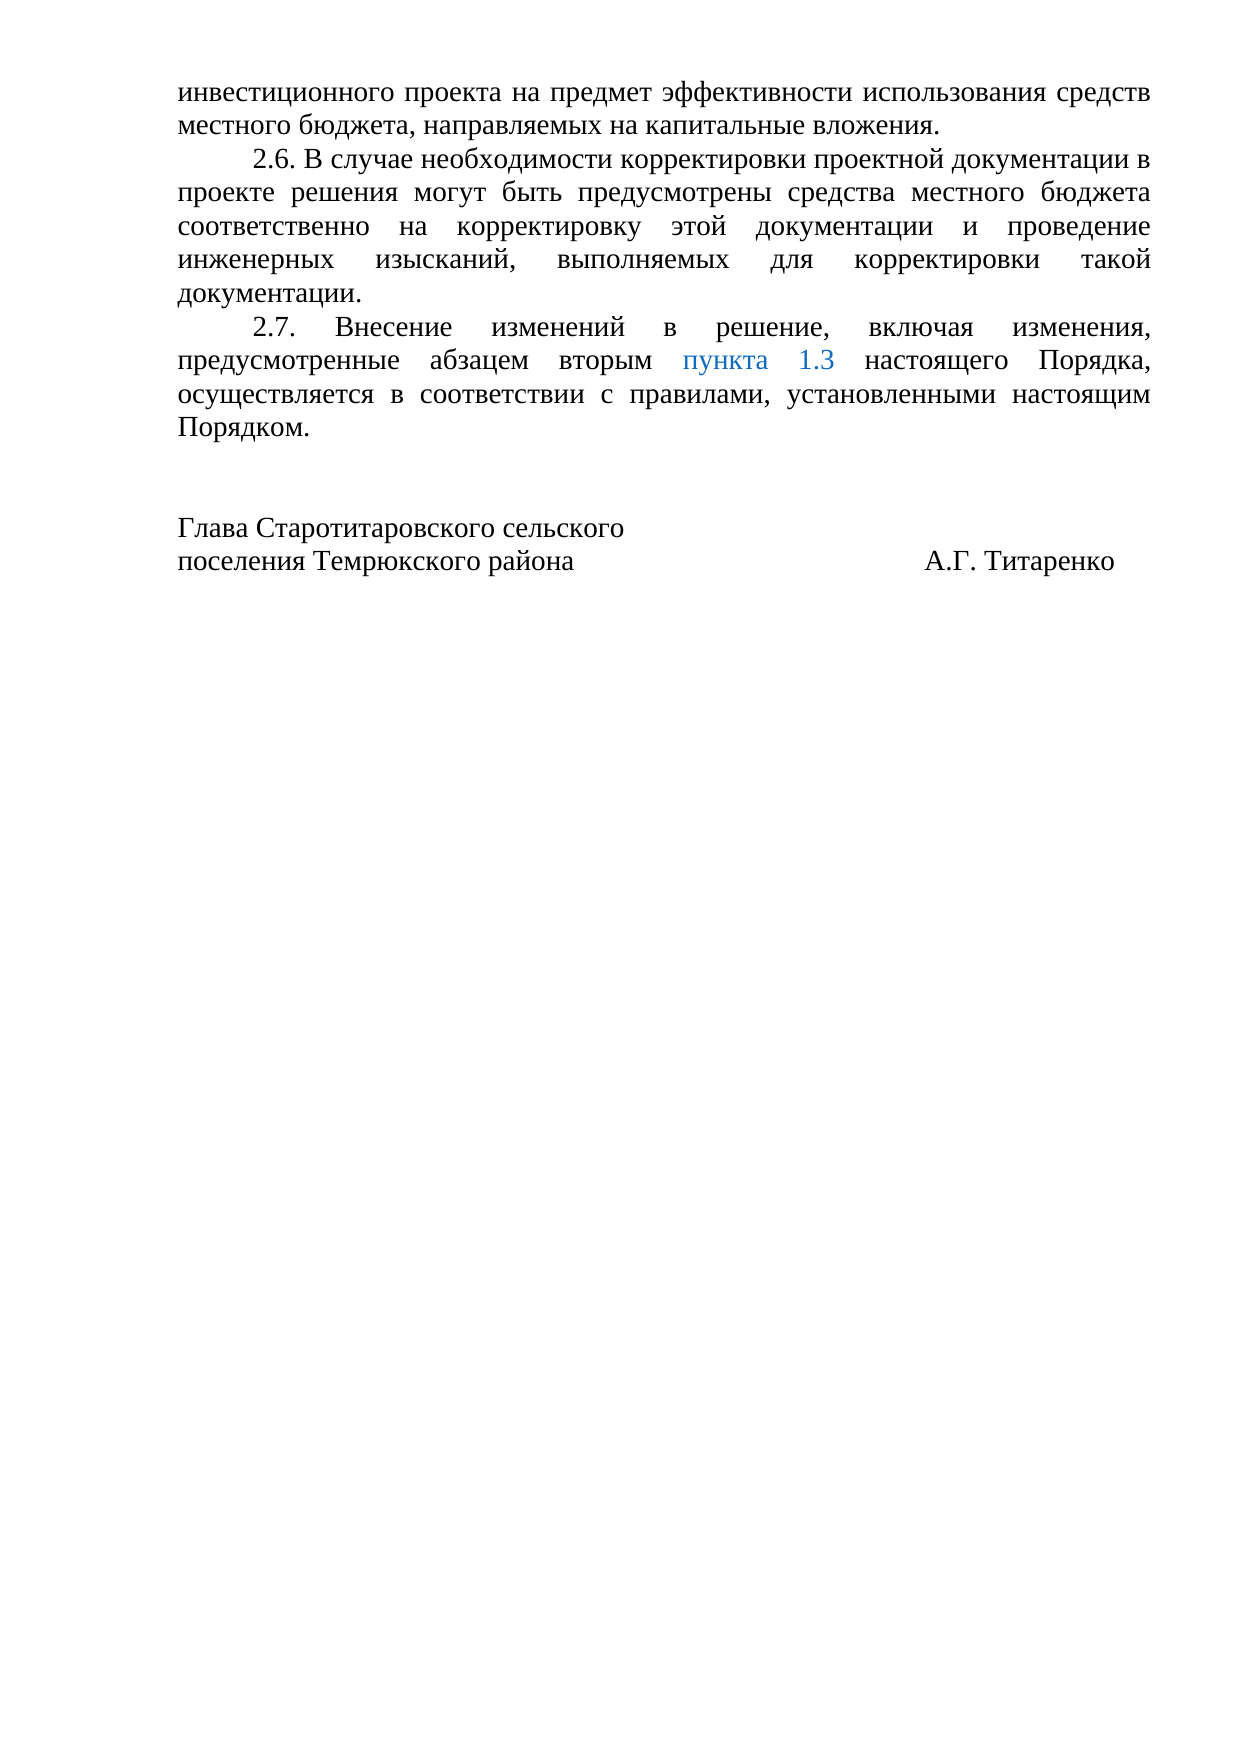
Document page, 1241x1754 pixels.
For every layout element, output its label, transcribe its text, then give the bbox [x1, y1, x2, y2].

text 2.7. Внесение изменений в решение, включая изменения, предусмотренные абзацем вторым пункта 1.3 настоящего Порядка, осуществляется в соответствии с правилами, установленными настоящим Порядком. [177, 309, 1152, 443]
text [177, 74, 1152, 141]
text Глава Старотитаровского сельского [177, 510, 1152, 543]
text 2.6. В случае необходимости корректировки проектной документации в проекте решения могут быть предусмотрены средства местного бюджета соответственно на корректировку этой документации и проведение инженерных изысканий, выполняемых для корректировки такой документации. [177, 141, 1152, 309]
text поселения Темрюкского района А.Г. Титаренко [177, 543, 1152, 577]
